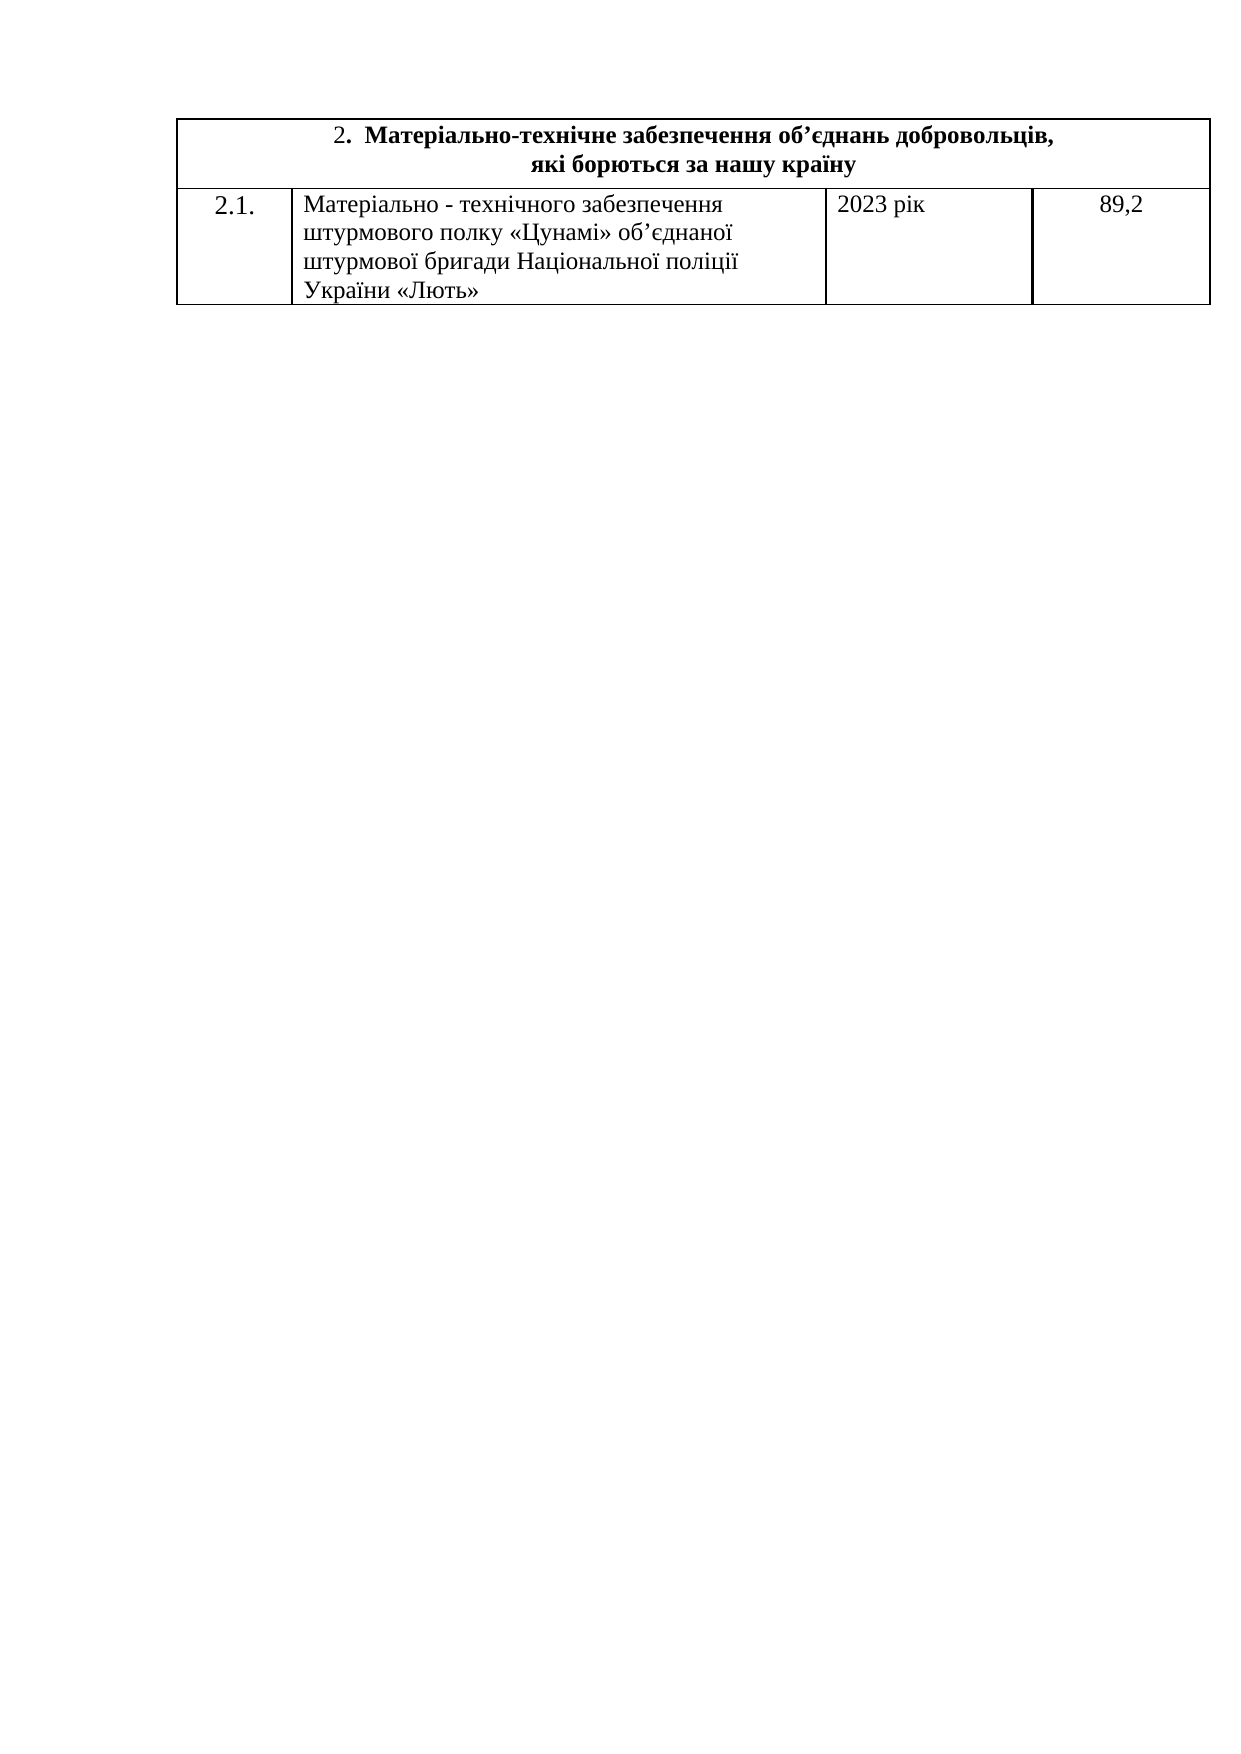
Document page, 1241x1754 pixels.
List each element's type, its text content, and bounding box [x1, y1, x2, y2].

table_cell 2023 рік [827, 189, 1031, 304]
table_cell 89,2 [1034, 189, 1209, 304]
table_cell 2. Матеріально-технічне забезпечення об’єднань добровольців, які борються за нашу країну [178, 120, 1209, 188]
table_cell Матеріально - технічного забезпечення штурмового полку «Цунамі» об’єднаної штурмової бригади Національної поліції України «Лють» [293, 189, 825, 304]
table_cell 2.1. [178, 189, 291, 304]
